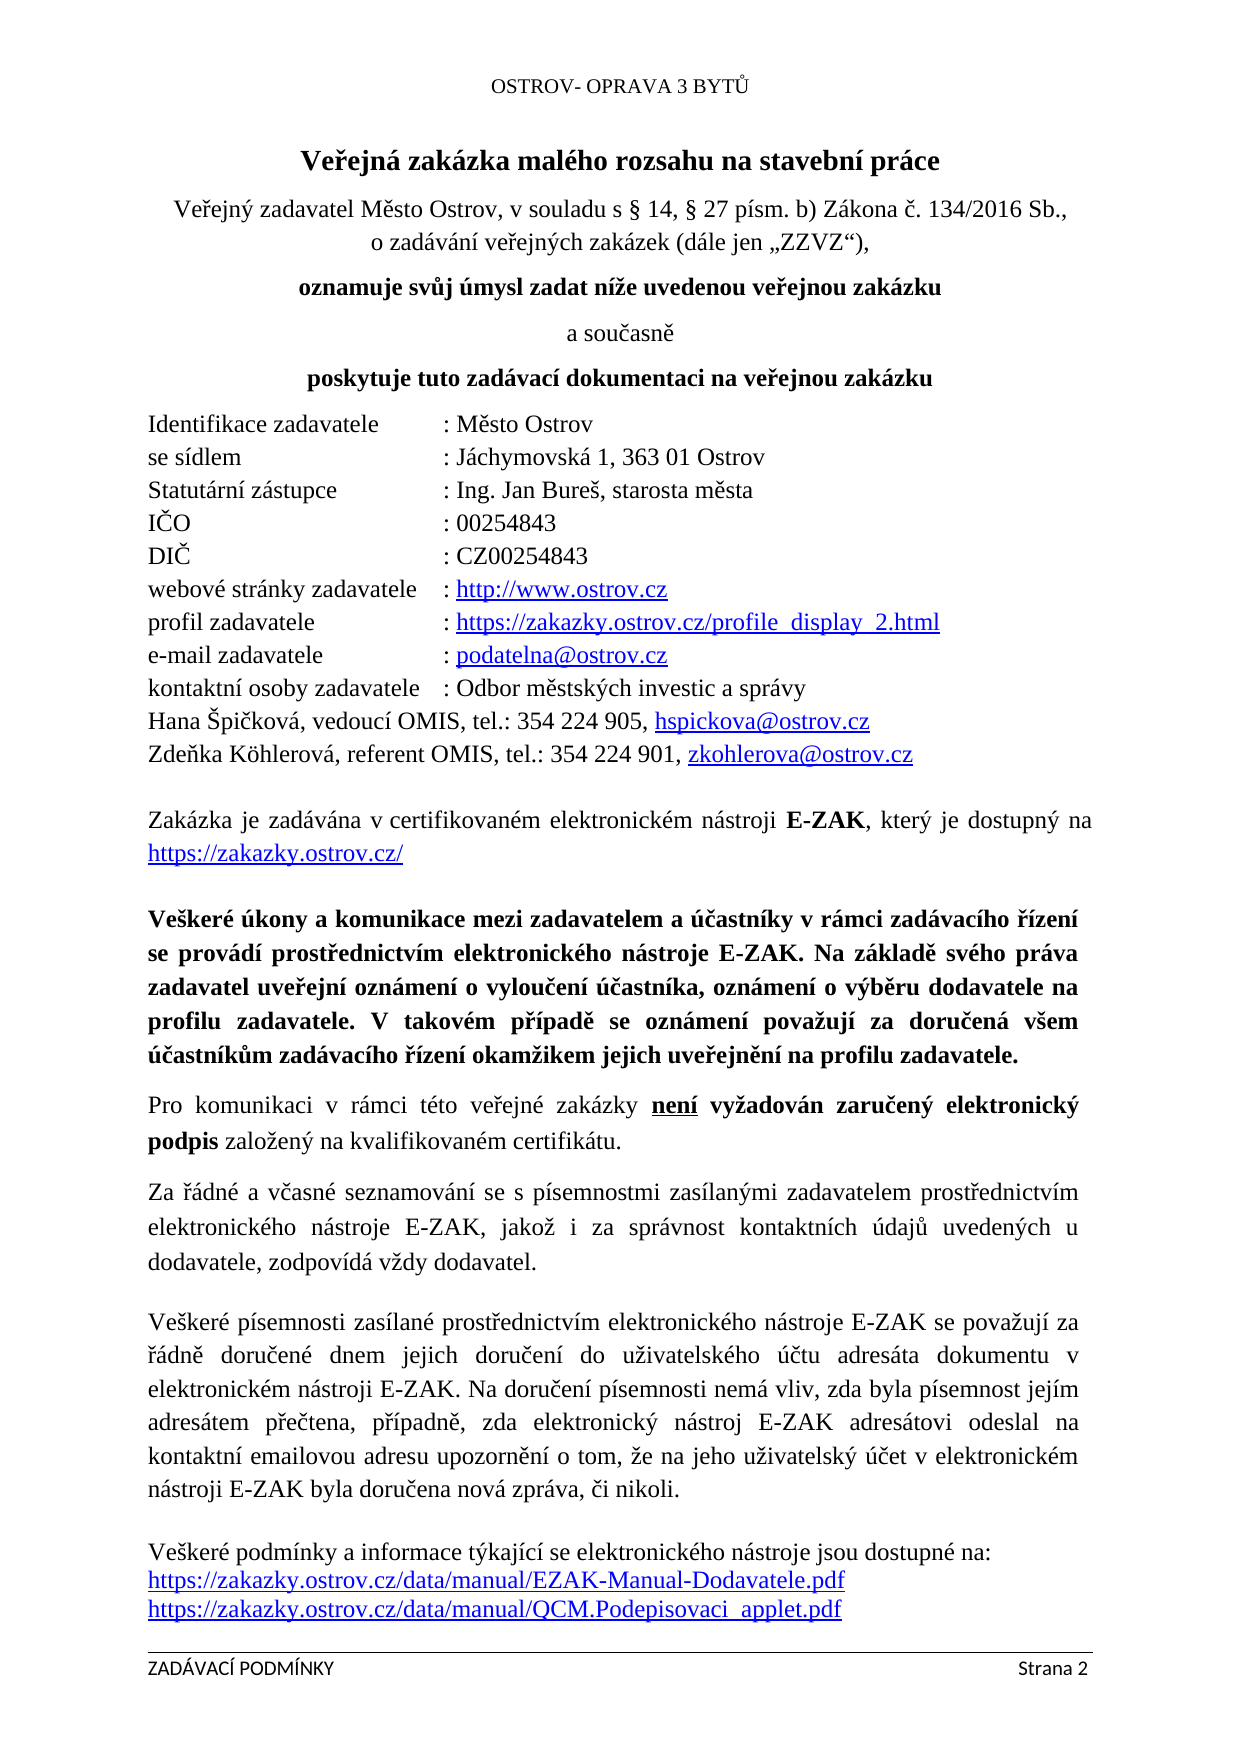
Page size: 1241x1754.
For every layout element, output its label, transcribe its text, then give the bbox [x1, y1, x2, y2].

text DIČ : CZ00254843 [148, 541, 1093, 570]
text se sídlem : Jáchymovská 1, 363 01 Ostrov [148, 442, 1093, 471]
text IČO : 00254843 [148, 508, 1093, 537]
text e-mail zadavatele : podatelna@ostrov.cz [148, 640, 1093, 669]
text poskytuje tuto zadávací dokumentaci na veřejnou zakázku [148, 363, 1093, 392]
text kontaktní osoby zadavatele : Odbor městských investic a správy [148, 673, 1093, 702]
text Hana Špičková, vedoucí OMIS, tel.: 354 224 905, hspickova@ostrov.cz [148, 706, 1093, 735]
text Identifikace zadavatele : Město Ostrov [148, 409, 1093, 438]
text Veřejný zadavatel Město Ostrov, v souladu s § 14, § 27 písm. b) Zákona č. 134/2016 Sb., o zadávání veřejných zakázek (dále jen „ZZVZ“), [148, 194, 1093, 256]
text Pro komunikaci v rámci této veřejné zakázky není vyžadován zaručený elektronický podpis založený na kvalifikovaném certifikátu. [148, 1090, 1079, 1155]
text a současně [148, 318, 1093, 347]
text profil zadavatele : https://zakazky.ostrov.cz/profile_display_2.html [148, 607, 1093, 636]
text oznamuje svůj úmysl zadat níže uvedenou veřejnou zakázku [148, 272, 1093, 301]
text Zakázka je zadávána v certifikovaném elektronickém nástroji E-ZAK, který je dostupný na https://zakazky.ostrov.cz/ [148, 805, 1093, 867]
text https://zakazky.ostrov.cz/data/manual/EZAK-Manual-Dodavatele.pdf [148, 1566, 1093, 1594]
text Zdeňka Köhlerová, referent OMIS, tel.: 354 224 901, zkohlerova@ostrov.cz [148, 739, 1093, 768]
text Veškeré písemnosti zasílané prostřednictvím elektronického nástroje E-ZAK se považují za řádně doručené dnem jejich doručení do uživatelského účtu adresáta dokumentu v elektronickém nástroji E-ZAK. Na doručení písemnosti nemá vliv, zda byla písemnost jejím adresátem přečtena, případně, zda elektronický nástroj E-ZAK adresátovi odeslal na kontaktní emailovou adresu upozornění o tom, že na jeho uživatelský účet v elektronickém nástroji E-ZAK byla doručena nová zpráva, či nikoli. [148, 1307, 1079, 1503]
text https://zakazky.ostrov.cz/data/manual/QCM.Podepisovaci_applet.pdf [148, 1594, 1093, 1623]
text webové stránky zadavatele : http://www.ostrov.cz [148, 574, 1093, 603]
text Statutární zástupce : Ing. Jan Bureš, starosta města [148, 475, 1093, 504]
text Veškeré podmínky a informace týkající se elektronického nástroje jsou dostupné na: [148, 1537, 1093, 1566]
text Veřejná zakázka malého rozsahu na stavební práce [148, 143, 1093, 176]
text Za řádné a včasné seznamování se s písemnostmi zasílanými zadavatelem prostřednictvím elektronického nástroje E-ZAK, jakož i za správnost kontaktních údajů uvedených u dodavatele, zodpovídá vždy dodavatel. [148, 1177, 1079, 1276]
text Veškeré úkony a komunikace mezi zadavatelem a účastníky v rámci zadávacího řízení se provádí prostřednictvím elektronického nástroje E-ZAK. Na základě svého práva zadavatel uveřejní oznámení o vyloučení účastníka, oznámení o výběru dodavatele na profilu zadavatele. V takovém případě se oznámení považují za doručená všem účastníkům zadávacího řízení okamžikem jejich uveřejnění na profilu zadavatele. [148, 904, 1079, 1068]
